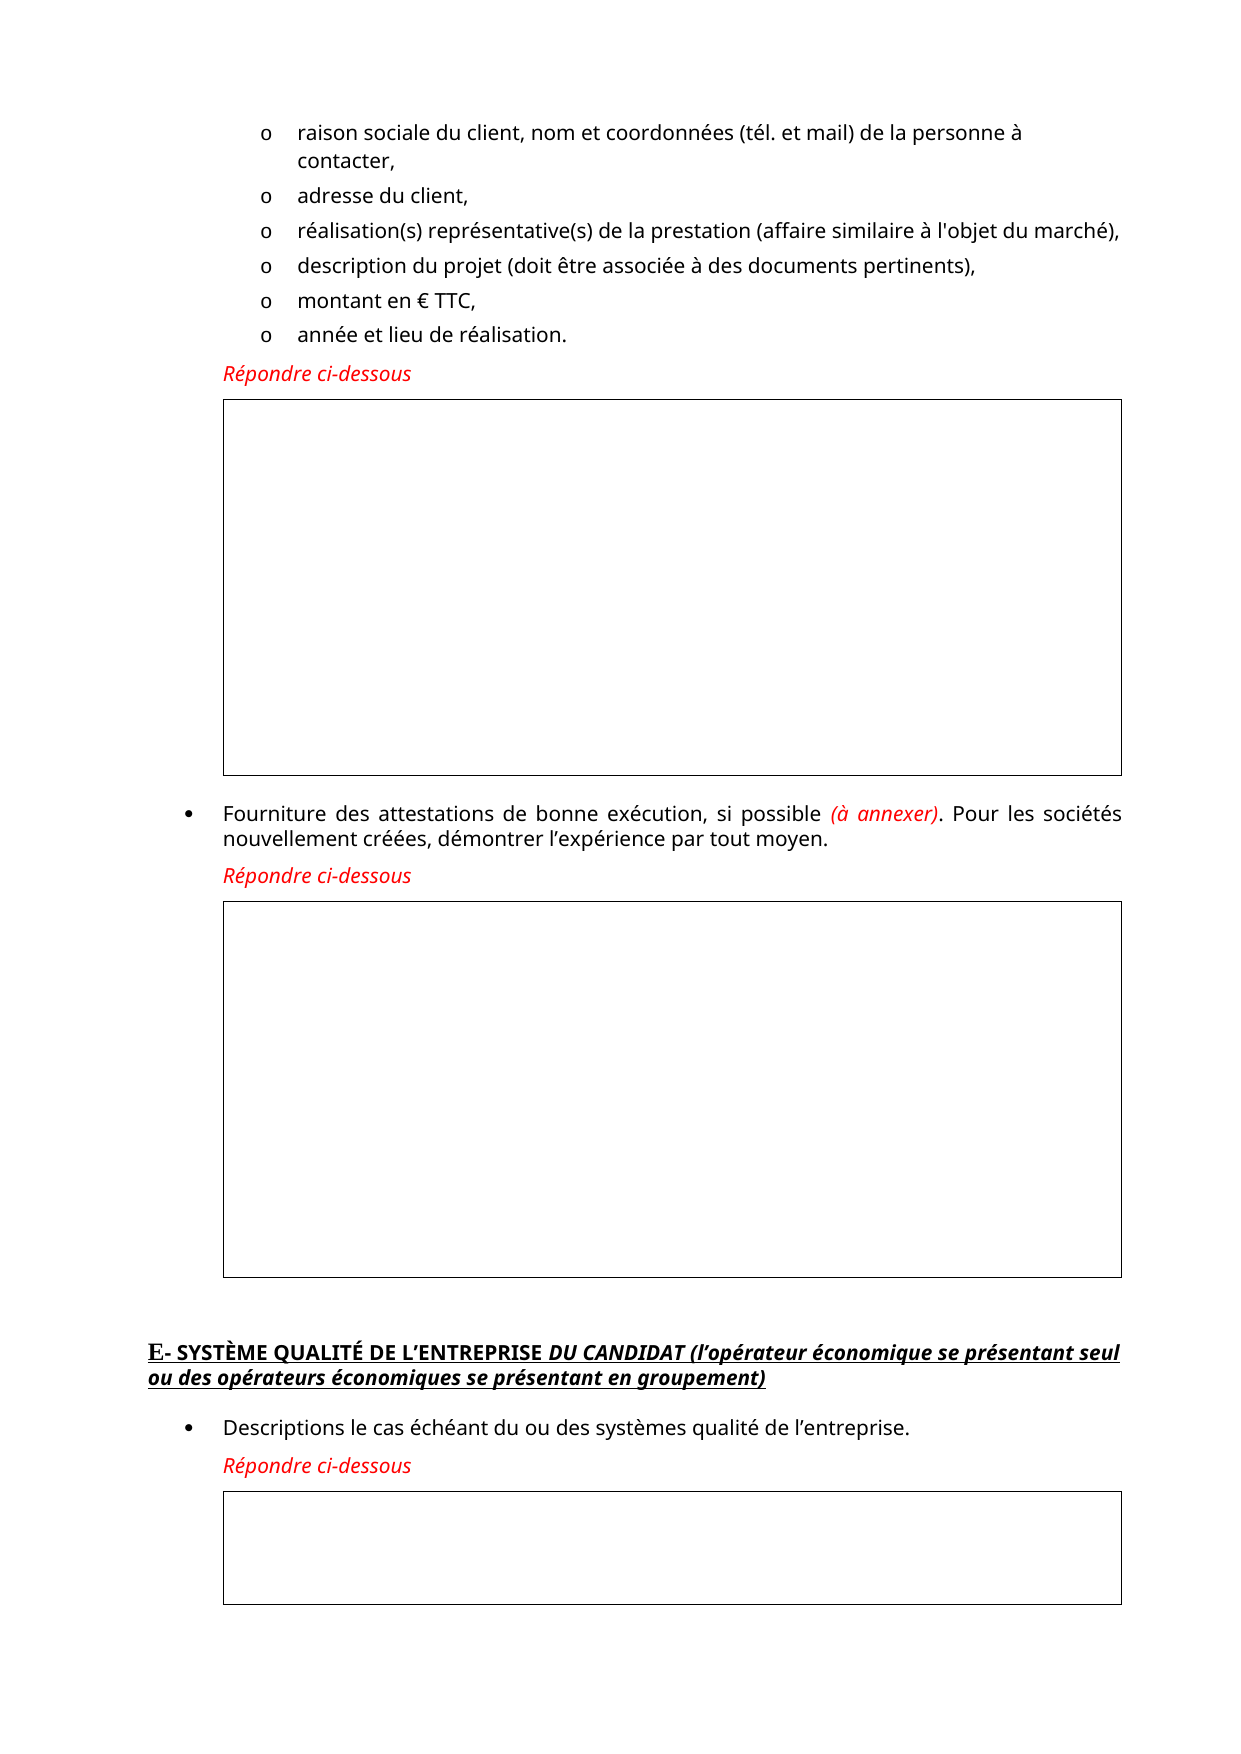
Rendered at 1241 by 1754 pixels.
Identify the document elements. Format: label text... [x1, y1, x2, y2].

list description du projet (doit être associée à des documents pertinents), [260, 251, 1122, 279]
list Fourniture des attestations de bonne exécution, si possible (à annexer). Pour les sociétés nouvellement créées, démontrer l’expérience par tout moyen. [185, 801, 1122, 851]
list réalisation(s) représentative(s) de la prestation (affaire similaire à l'objet du marché), [260, 216, 1122, 245]
text Répondre ci-dessous [148, 362, 1122, 387]
list raison sociale du client, nom et coordonnées (tél. et mail) de la personne à contacter, [260, 118, 1122, 175]
text Répondre ci-dessous [148, 1453, 1122, 1478]
list montant en € TTC, [260, 286, 1122, 314]
text Répondre ci-dessous [148, 864, 1122, 889]
text E- système QUALITÉ de l’entreprise DU CANDIDAT (l’opérateur économique se présentant seul ou des opérateurs économiques se présentant en groupement) [148, 1341, 1122, 1391]
list année et lieu de réalisation. [260, 321, 1122, 349]
list Descriptions le cas échéant du ou des systèmes qualité de l’entreprise. [185, 1416, 1122, 1441]
table_header [224, 1492, 1121, 1604]
table_header [224, 902, 1121, 1277]
list adresse du client, [260, 181, 1122, 210]
table_header [224, 400, 1121, 775]
